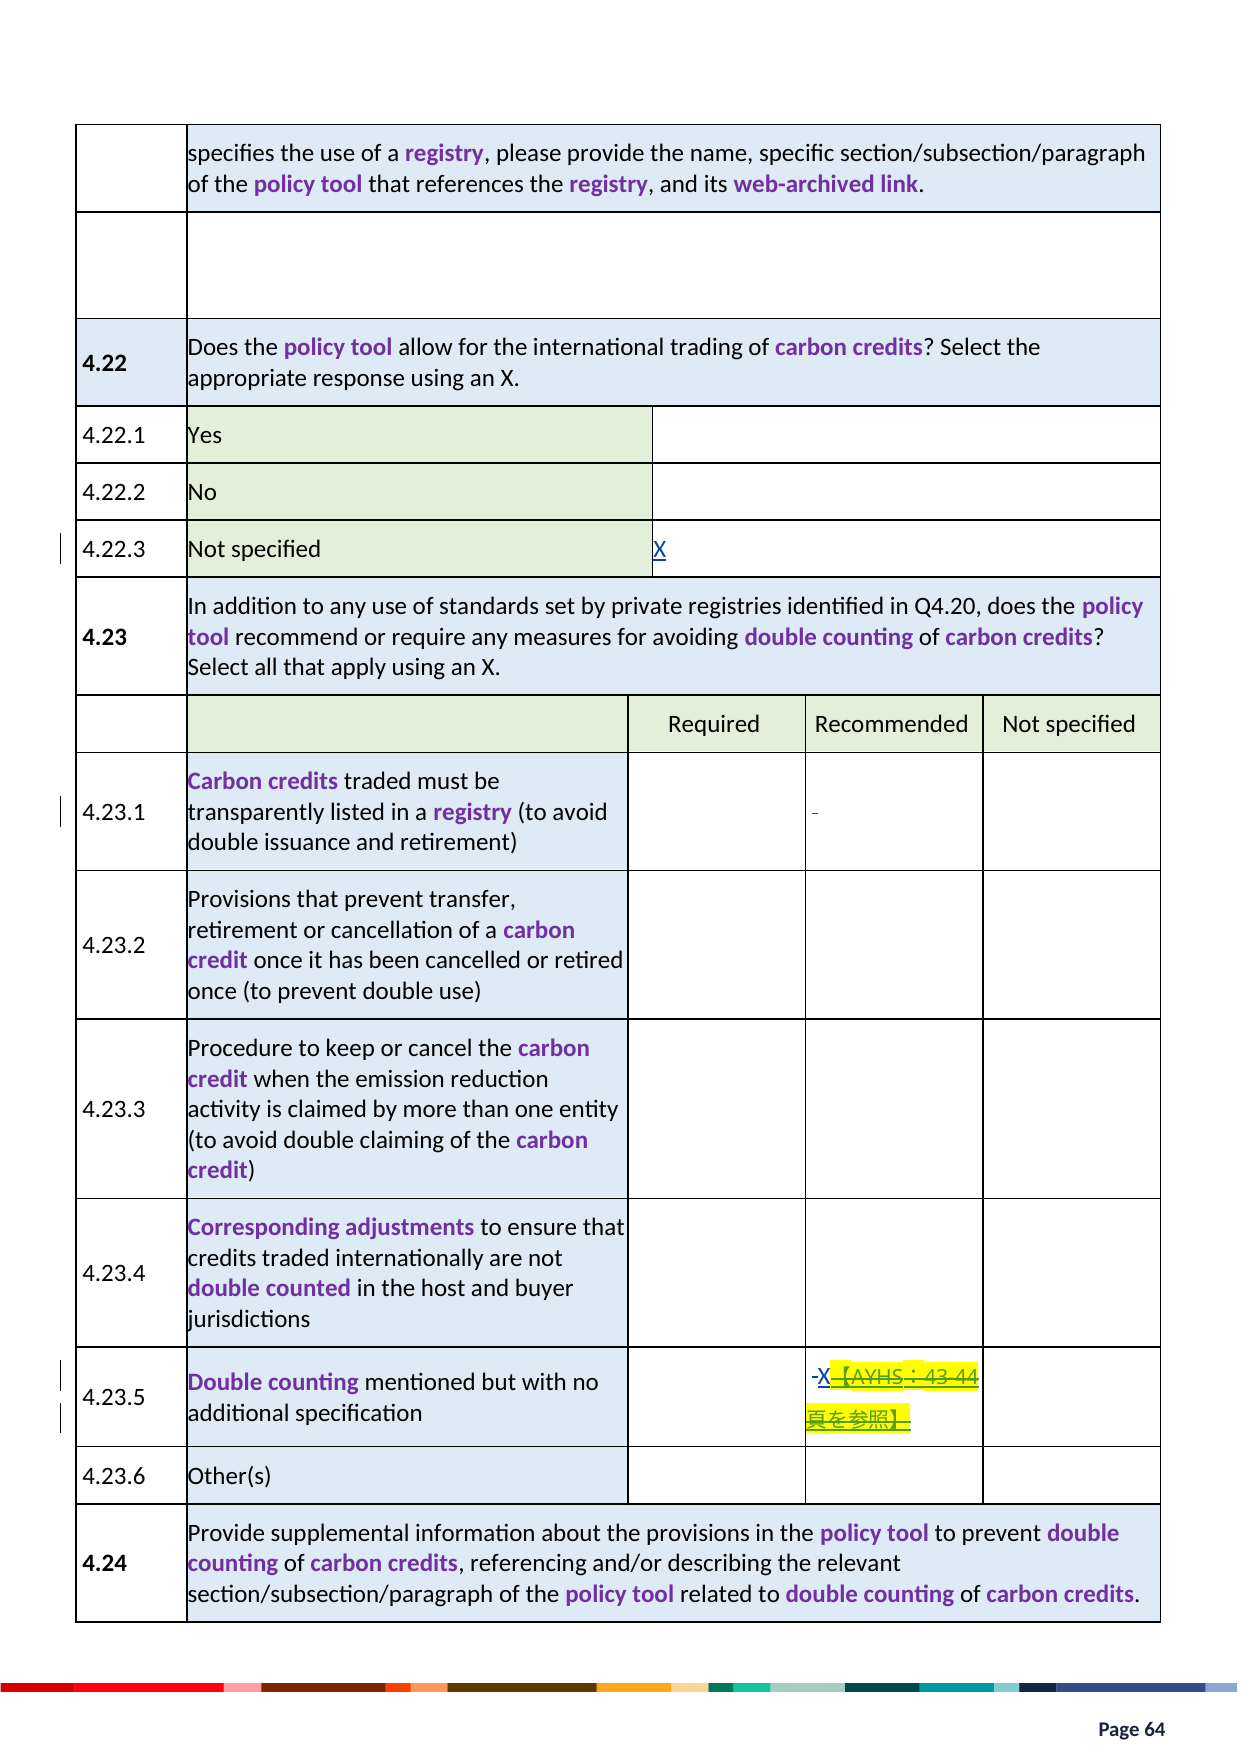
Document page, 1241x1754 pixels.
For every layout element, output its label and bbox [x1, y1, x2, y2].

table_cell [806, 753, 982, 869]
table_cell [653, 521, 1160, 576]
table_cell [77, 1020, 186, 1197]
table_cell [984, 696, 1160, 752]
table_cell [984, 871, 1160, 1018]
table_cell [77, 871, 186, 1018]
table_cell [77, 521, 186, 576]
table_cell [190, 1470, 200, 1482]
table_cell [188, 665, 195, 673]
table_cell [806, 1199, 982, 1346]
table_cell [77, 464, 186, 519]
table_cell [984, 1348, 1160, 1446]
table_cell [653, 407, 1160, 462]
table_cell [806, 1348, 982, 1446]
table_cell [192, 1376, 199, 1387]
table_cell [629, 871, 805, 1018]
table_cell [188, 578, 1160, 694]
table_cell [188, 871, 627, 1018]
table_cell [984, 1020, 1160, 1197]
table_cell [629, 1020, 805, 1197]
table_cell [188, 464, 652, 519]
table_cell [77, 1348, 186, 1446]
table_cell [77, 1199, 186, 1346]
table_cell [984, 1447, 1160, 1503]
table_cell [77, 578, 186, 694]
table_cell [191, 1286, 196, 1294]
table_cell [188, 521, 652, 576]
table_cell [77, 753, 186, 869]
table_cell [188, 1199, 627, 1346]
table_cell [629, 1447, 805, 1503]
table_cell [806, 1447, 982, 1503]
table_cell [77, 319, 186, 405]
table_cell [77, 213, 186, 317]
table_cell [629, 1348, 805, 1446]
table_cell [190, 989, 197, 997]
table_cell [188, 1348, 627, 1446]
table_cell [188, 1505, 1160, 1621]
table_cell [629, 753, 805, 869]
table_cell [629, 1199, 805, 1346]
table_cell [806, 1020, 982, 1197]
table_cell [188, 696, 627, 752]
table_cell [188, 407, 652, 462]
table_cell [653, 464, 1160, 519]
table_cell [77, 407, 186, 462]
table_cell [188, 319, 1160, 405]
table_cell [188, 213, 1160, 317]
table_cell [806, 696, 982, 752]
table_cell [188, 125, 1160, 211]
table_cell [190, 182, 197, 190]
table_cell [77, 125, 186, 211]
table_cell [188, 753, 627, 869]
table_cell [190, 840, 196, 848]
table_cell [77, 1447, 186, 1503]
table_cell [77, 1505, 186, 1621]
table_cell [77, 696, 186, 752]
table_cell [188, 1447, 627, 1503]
picture [0, 1683, 1236, 1692]
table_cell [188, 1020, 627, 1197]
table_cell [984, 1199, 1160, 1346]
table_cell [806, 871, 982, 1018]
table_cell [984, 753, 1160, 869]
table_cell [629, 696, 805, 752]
